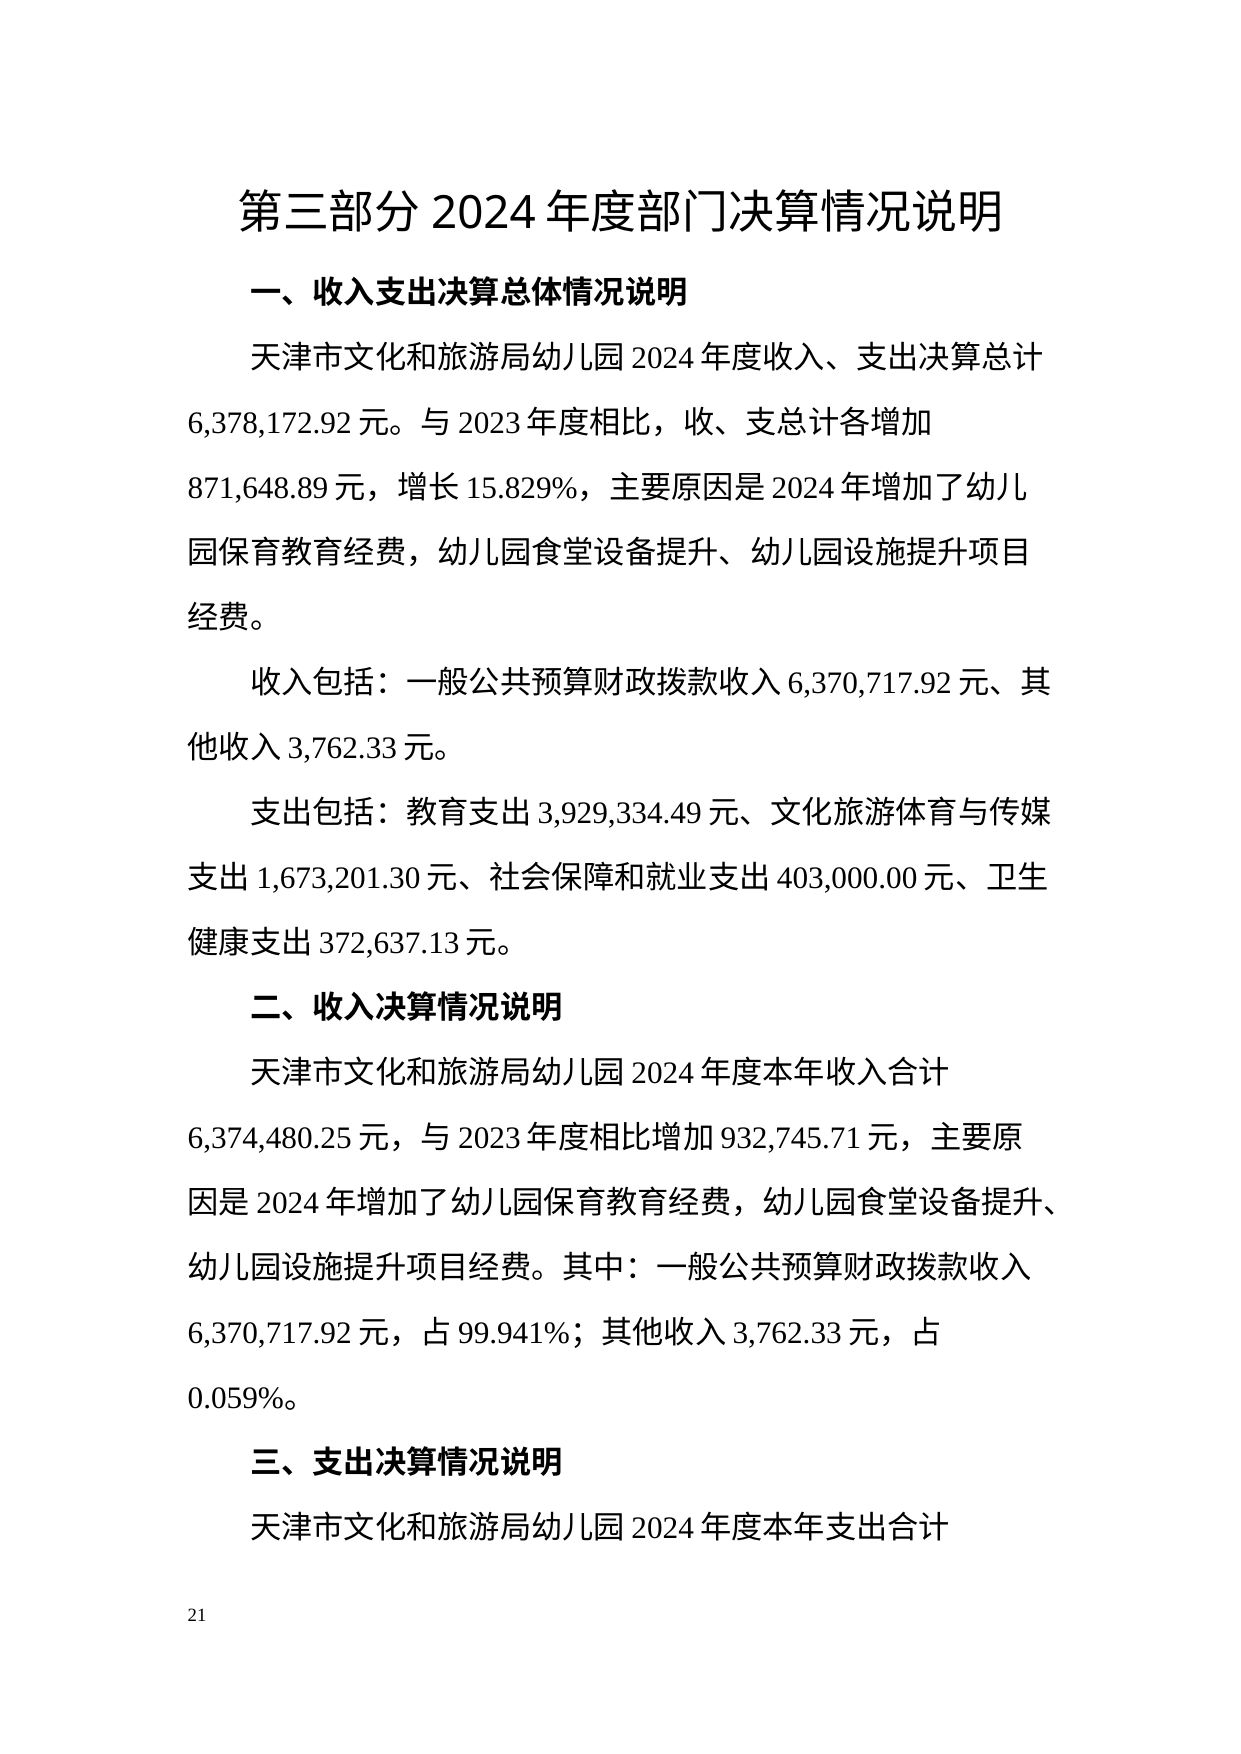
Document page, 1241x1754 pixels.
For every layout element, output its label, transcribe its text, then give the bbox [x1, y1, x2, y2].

text 天津市文化和旅游局幼儿园2024年度收入、支出决算总计6,378,172.92元。与2023年度相比，收、支总计各增加871,648.89元，增长15.829%，主要原因是2024年增加了幼儿园保育教育经费，幼儿园食堂设备提升、幼儿园设施提升项目经费。 [187, 323, 1053, 648]
subtitle 一、收入支出决算总体情况说明 [187, 258, 1053, 323]
subtitle 三、支出决算情况说明 [187, 1428, 1053, 1493]
subtitle 第三部分 2024年度部门决算情况说明 [187, 160, 1053, 258]
text 收入包括：一般公共预算财政拨款收入6,370,717.92元、其他收入3,762.33元。 [187, 648, 1053, 778]
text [187, 1493, 1053, 1558]
subtitle 二、收入决算情况说明 [187, 973, 1053, 1038]
text 天津市文化和旅游局幼儿园2024年度本年收入合计6,374,480.25元，与2023年度相比增加932,745.71元，主要原因是2024年增加了幼儿园保育教育经费，幼儿园食堂设备提升、幼儿园设施提升项目经费。其中：一般公共预算财政拨款收入6,370,717.92元，占99.941%；其他收入3,762.33元，占0.059%。 [187, 1038, 1053, 1428]
text 支出包括：教育支出3,929,334.49元、文化旅游体育与传媒支出1,673,201.30元、社会保障和就业支出403,000.00元、卫生健康支出372,637.13元。 [187, 778, 1053, 973]
